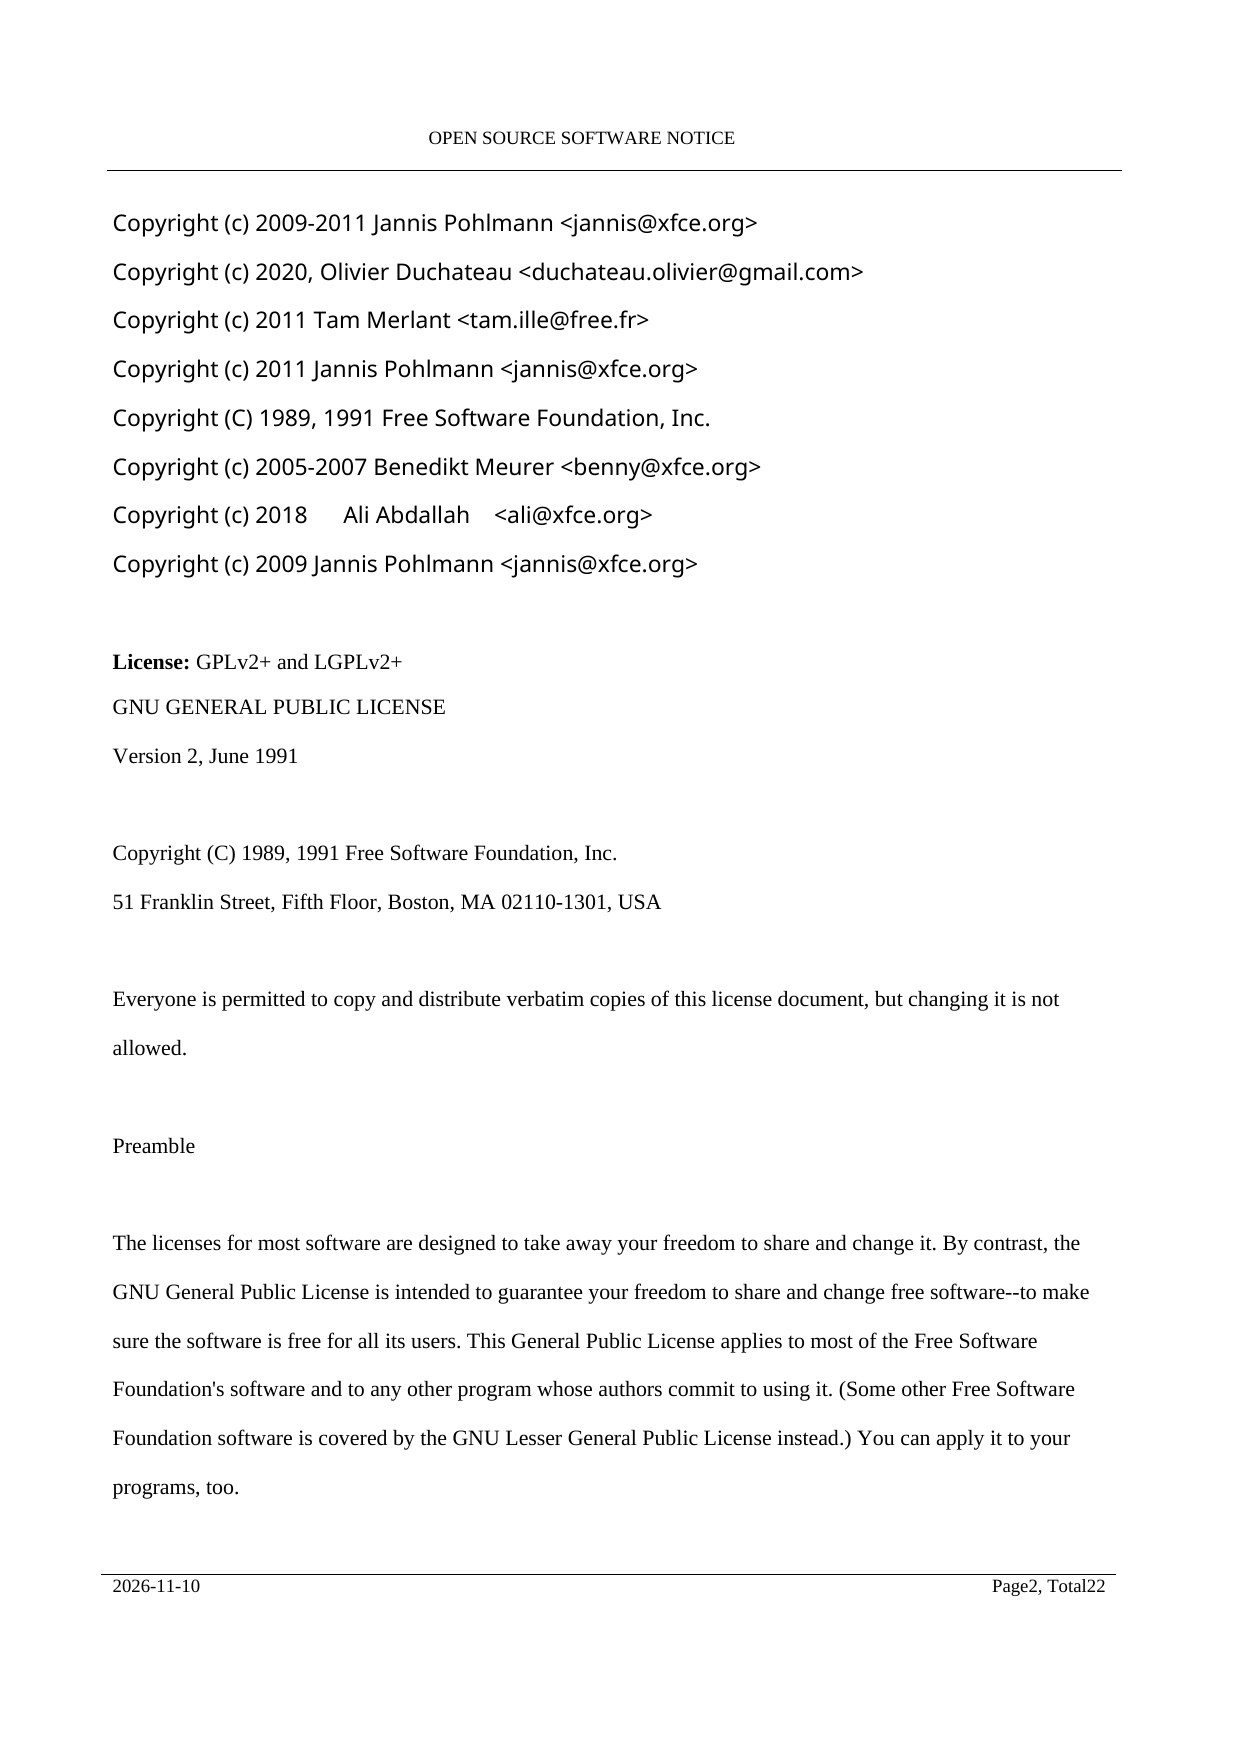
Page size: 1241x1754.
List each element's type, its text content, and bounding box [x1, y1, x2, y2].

text License: GPLv2+ and LGPLv2+ [112, 645, 1128, 678]
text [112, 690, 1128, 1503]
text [112, 206, 1128, 629]
